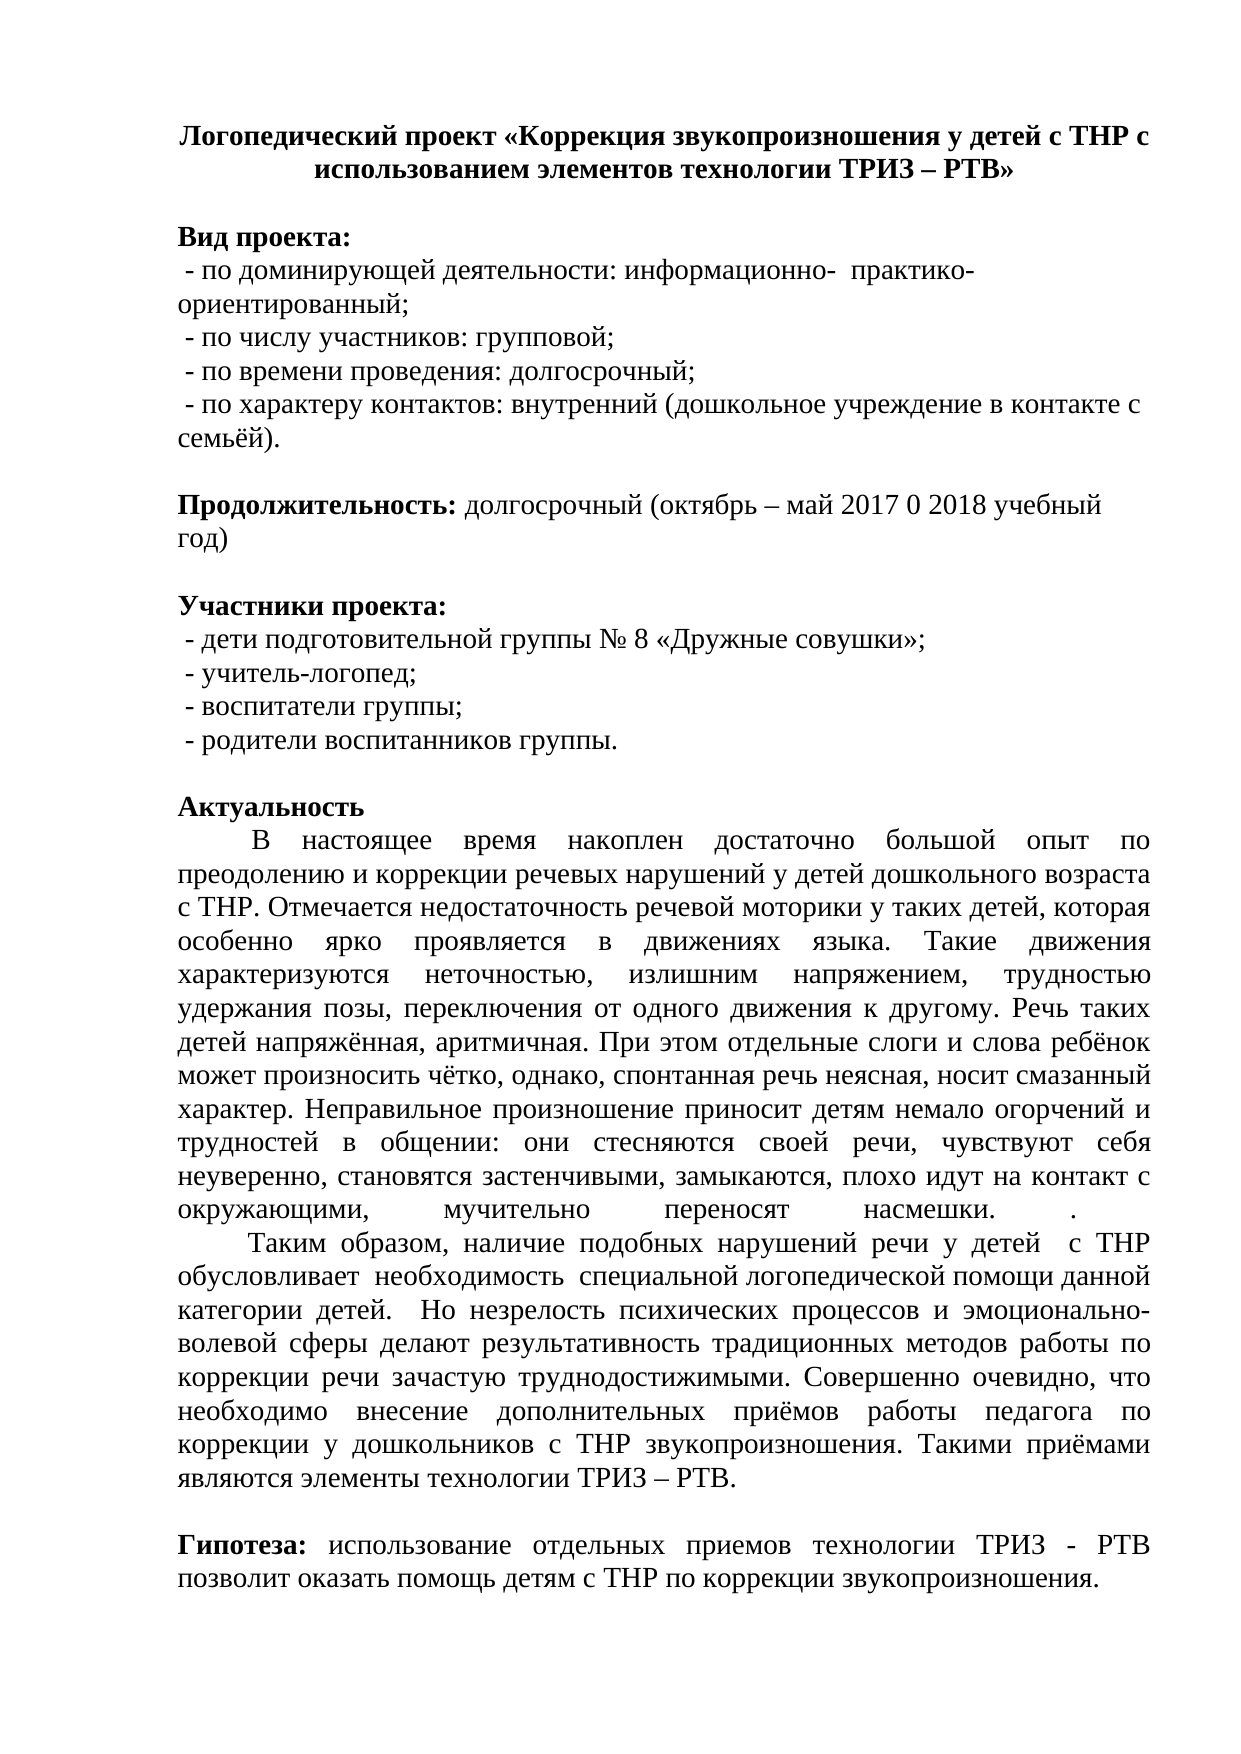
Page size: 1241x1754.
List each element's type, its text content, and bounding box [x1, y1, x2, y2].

text Логопедический проект «Коррекция звукопроизношения у детей с ТНР с использованием элементов технологии ТРИЗ – РТВ» [177, 118, 1152, 185]
text Актуальность [177, 789, 1152, 822]
text Гипотеза: использование отдельных приемов технологии ТРИЗ - РТВ позволит оказать помощь детям с ТНР по коррекции звукопроизношения. [177, 1527, 1152, 1594]
text Вид проекта: - по доминирующей деятельности: информационно- практико-ориентированный; - по числу участников: групповой; - по времени проведения: долгосрочный; - по характеру контактов: внутренний (дошкольное учреждение в контакте с семьёй). Продолжительность: долгосрочный (октябрь – май 2017 0 2018 учебный год) Участники проекта: - дети подготовительной группы № 8 «Дружные совушки»; - учитель-логопед; - воспитатели группы; - родители воспитанников группы. [177, 219, 1152, 755]
text В настоящее время накоплен достаточно большой опыт по преодолению и коррекции речевых нарушений у детей дошкольного возраста с ТНР. Отмечается недостаточность речевой моторики у таких детей, которая особенно ярко проявляется в движениях языка. Такие движения характеризуются неточностью, излишним напряжением, трудностью удержания позы, переключения от одного движения к другому. Речь таких детей напряжённая, аритмичная. При этом отдельные слоги и слова ребёнок может произносить чётко, однако, спонтанная речь неясная, носит смазанный характер. Неправильное произношение приносит детям немало огорчений и трудностей в общении: они стесняются своей речи, чувствуют себя неуверенно, становятся застенчивыми, замыкаются, плохо идут на контакт с окружающими, мучительно переносят насмешки. . Таким образом, наличие подобных нарушений речи у детей с ТНР обусловливает необходимость специальной логопедической помощи данной категории детей. Но незрелость психических процессов и эмоционально-волевой сферы делают результативность традиционных методов работы по коррекции речи зачастую труднодостижимыми. Совершенно очевидно, что необходимо внесение дополнительных приёмов работы педагога по коррекции у дошкольников с ТНР звукопроизношения. Такими приёмами являются элементы технологии ТРИЗ – РТВ. [177, 822, 1152, 1493]
